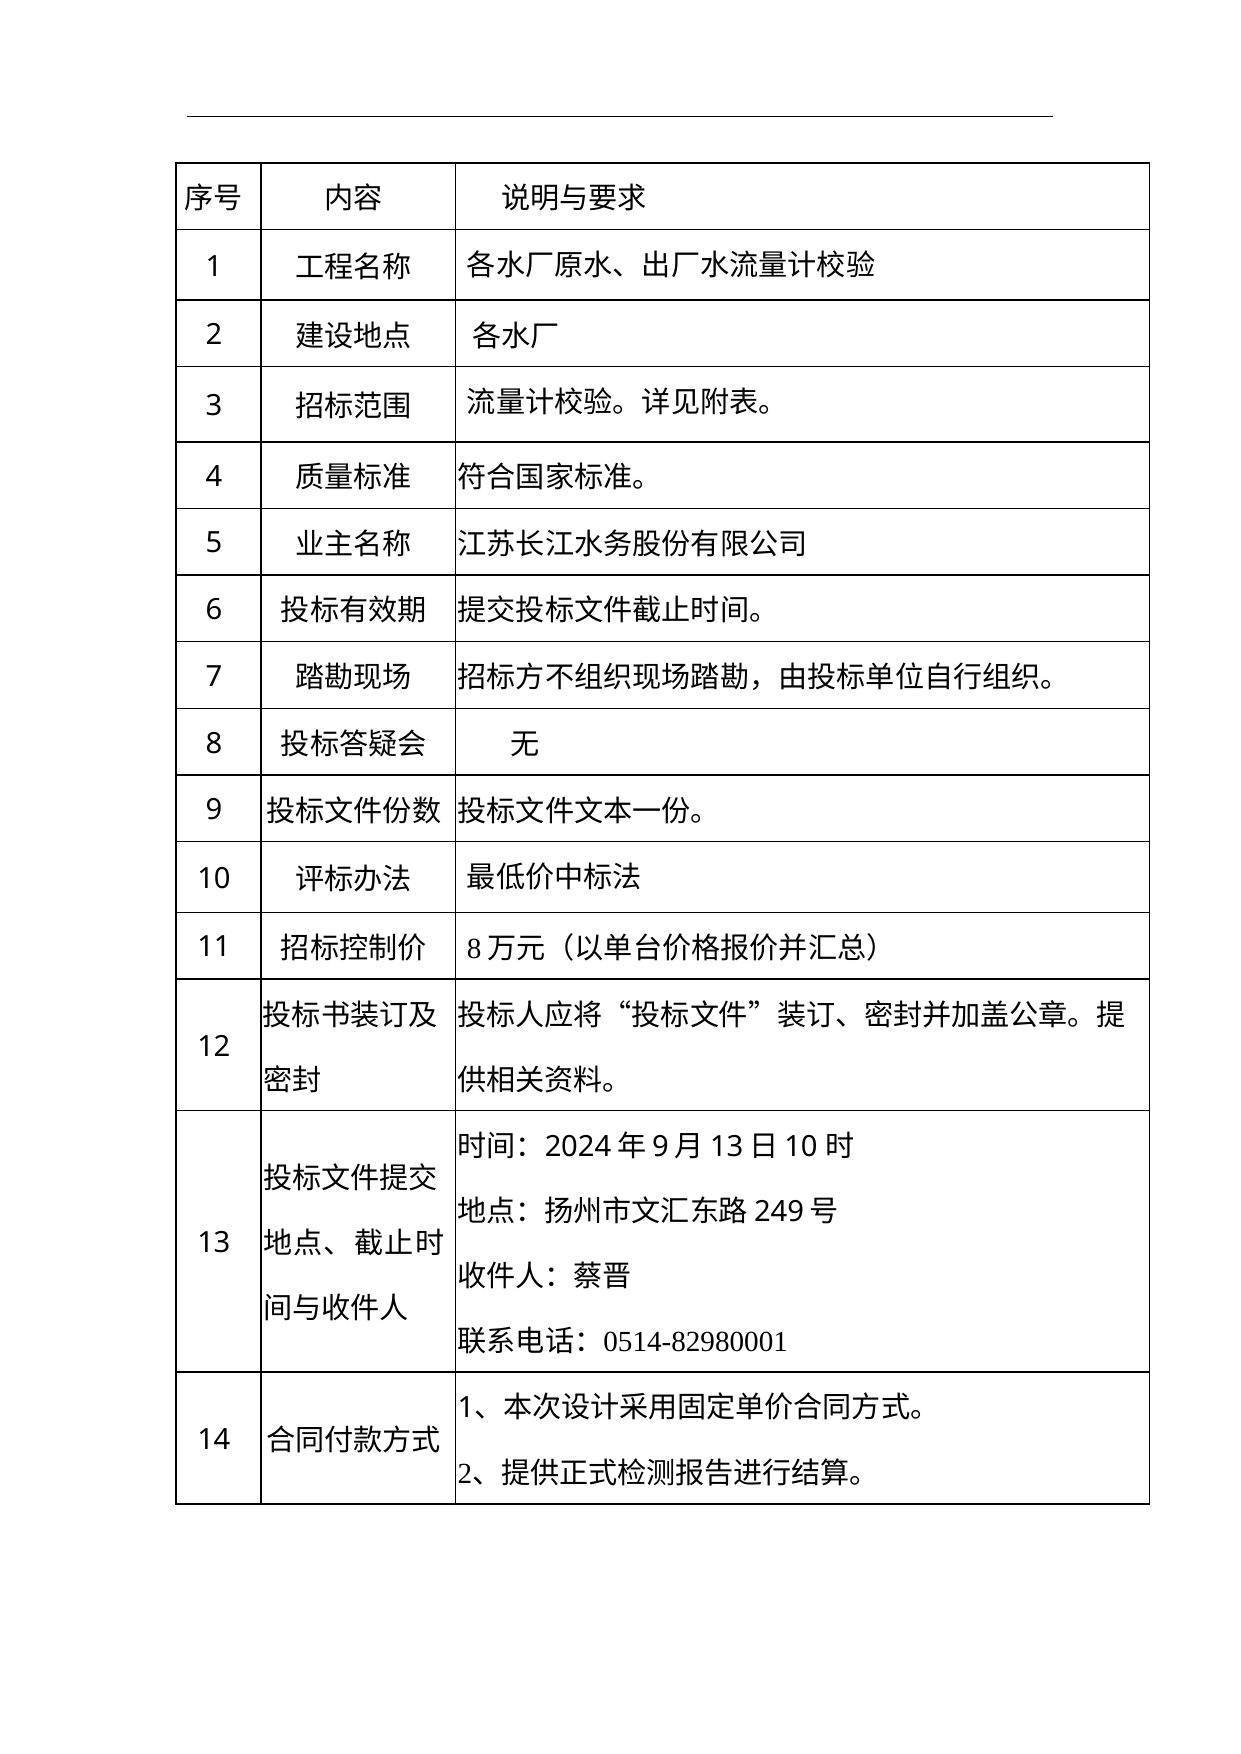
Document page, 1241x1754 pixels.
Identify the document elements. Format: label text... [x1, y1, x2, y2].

table_cell 各水厂原水、出厂水流量计校验 [456, 230, 1149, 299]
table_cell 招标方不组织现场踏勘，由投标单位自行组织。 [456, 642, 1149, 708]
table_cell 投标有效期 [262, 576, 455, 641]
table_cell 8 [177, 709, 260, 774]
table_cell 6 [177, 576, 260, 641]
table_cell 12 [177, 980, 260, 1110]
table_cell 1、本次设计采用固定单价合同方式。 2、提供正式检测报告进行结算。 [456, 1373, 1149, 1503]
table_cell 投标答疑会 [262, 709, 455, 774]
table_cell 4 [177, 443, 260, 507]
table_cell 投标文件提交 地点、截止时间与收件人 [262, 1111, 455, 1371]
table_cell 提交投标文件截止时间。 [456, 576, 1149, 641]
table_cell 江苏长江水务股份有限公司 [456, 509, 1149, 574]
table_cell 14 [177, 1373, 260, 1503]
table_header 说明与要求 [456, 164, 1149, 228]
table_cell 各水厂 [456, 301, 1149, 366]
table_cell 投标文件文本一份。 [456, 776, 1149, 841]
table_cell 9 [177, 776, 260, 841]
table_cell 1 [177, 230, 260, 299]
table_cell 投标人应将“投标文件”装订、密封并加盖公章。提供相关资料。 [456, 980, 1149, 1110]
table_cell 2 [177, 301, 260, 366]
table_cell 投标书装订及 密封 [262, 980, 455, 1110]
table_cell 投标文件份数 [262, 776, 455, 841]
table_cell 3 [177, 367, 260, 441]
table_cell 建设地点 [262, 301, 455, 366]
table_cell 11 [177, 913, 260, 978]
table_cell 无 [456, 709, 1149, 774]
table_cell 符合国家标准。 [456, 443, 1149, 507]
table_cell 流量计校验。详见附表。 [456, 367, 1149, 441]
table_cell 7 [177, 642, 260, 708]
table_cell 招标范围 [262, 367, 455, 441]
table_cell 评标办法 [262, 842, 455, 912]
table_cell 招标控制价 [262, 913, 455, 978]
table_cell 5 [177, 509, 260, 574]
table_cell 8万元（以单台价格报价并汇总） [456, 913, 1149, 978]
table_cell 合同付款方式 [262, 1373, 455, 1503]
table_cell 时间：2024年9月 13日10 时 地点：扬州市文汇东路249号 收件人：蔡晋 联系电话：0514-82980001 [456, 1111, 1149, 1371]
table_header 内容 [262, 164, 455, 228]
table_cell 踏勘现场 [262, 642, 455, 708]
table_cell 13 [177, 1111, 260, 1371]
table_cell 业主名称 [262, 509, 455, 574]
table_cell 质量标准 [262, 443, 455, 507]
table_header 序号 [177, 164, 260, 228]
table_cell 10 [177, 842, 260, 912]
table_cell 最低价中标法 [456, 842, 1149, 912]
table_cell 工程名称 [262, 230, 455, 299]
